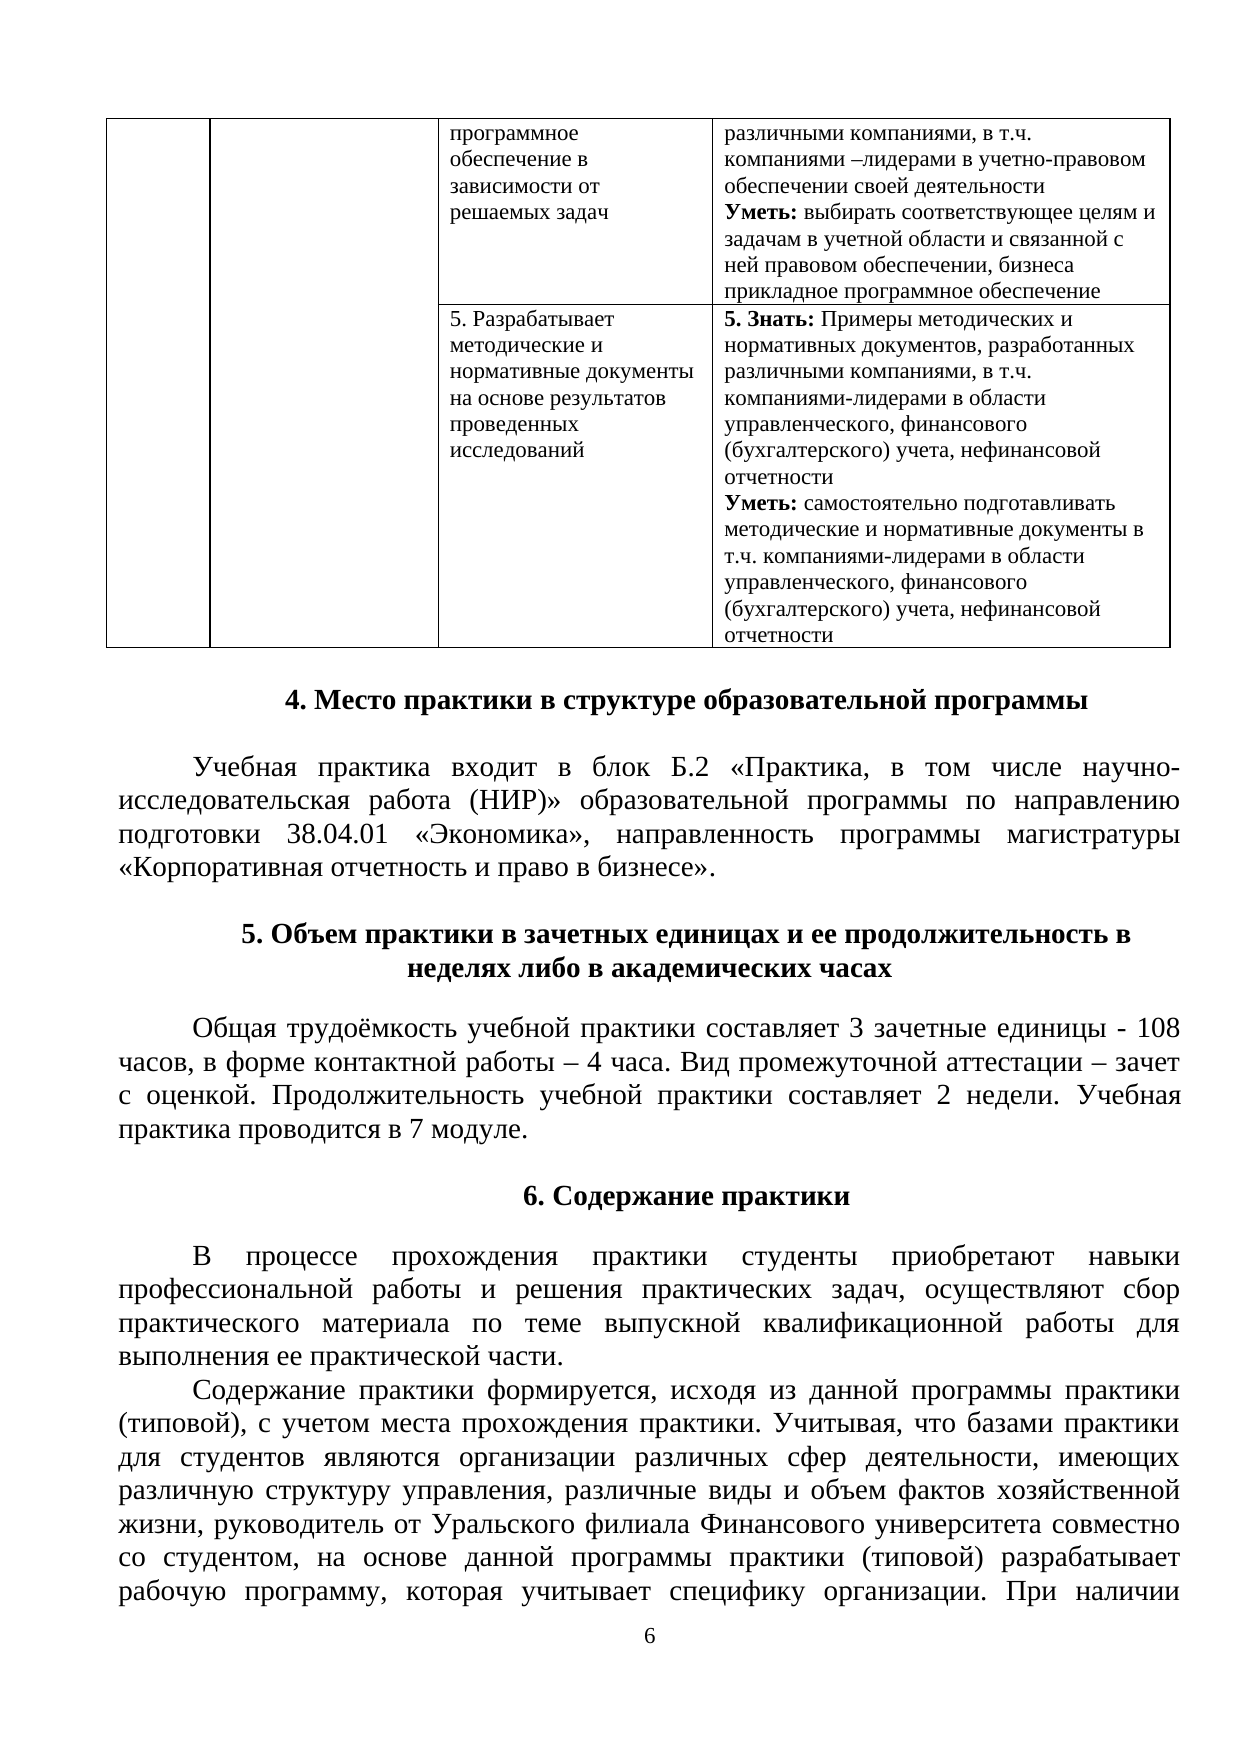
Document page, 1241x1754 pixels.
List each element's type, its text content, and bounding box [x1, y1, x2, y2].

table_cell 5. Разрабатывает методические и нормативные документы на основе результатов проведенных исследований [439, 305, 712, 647]
subtitle 4. Место практики в структуре образовательной программы [118, 682, 1181, 715]
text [118, 1372, 1181, 1607]
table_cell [439, 119, 712, 304]
subtitle 5. Объем практики в зачетных единицах и ее продолжительность в неделях либо в академических часах [118, 917, 1181, 984]
table_cell 5. Знать: Примеры методических и нормативных документов, разработанных различными компаниями, в т.ч. компаниями-лидерами в области управленческого, финансового (бухгалтерского) учета, нефинансовой отчетности Уметь: самостоятельно подготавливать методические и нормативные документы в т.ч. компаниями-лидерами в области управленческого, финансового (бухгалтерского) учета, нефинансовой отчетности [713, 305, 1169, 647]
text В процессе прохождения практики студенты приобретают навыки профессиональной работы и решения практических задач, осуществляют сбор практического материала по теме выпускной квалификационной работы для выполнения ее практической части. [118, 1238, 1181, 1372]
subtitle Общая трудоёмкость учебной практики составляет 3 зачетные единицы - 108 часов, в форме контактной работы – 4 часа. Вид промежуточной аттестации – зачет с оценкой. Продолжительность учебной практики составляет 2 недели. Учебная практика проводится в 7 модуле. [118, 1010, 1181, 1144]
text Учебная практика входит в блок Б.2 «Практика, в том числе научно-исследовательская работа (НИР)» образовательной программы по направлению подготовки 38.04.01 «Экономика», направленность программы магистратуры «Корпоративная отчетность и право в бизнесе». [118, 749, 1181, 883]
subtitle 6. Содержание практики [118, 1178, 1181, 1211]
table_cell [713, 119, 1169, 304]
